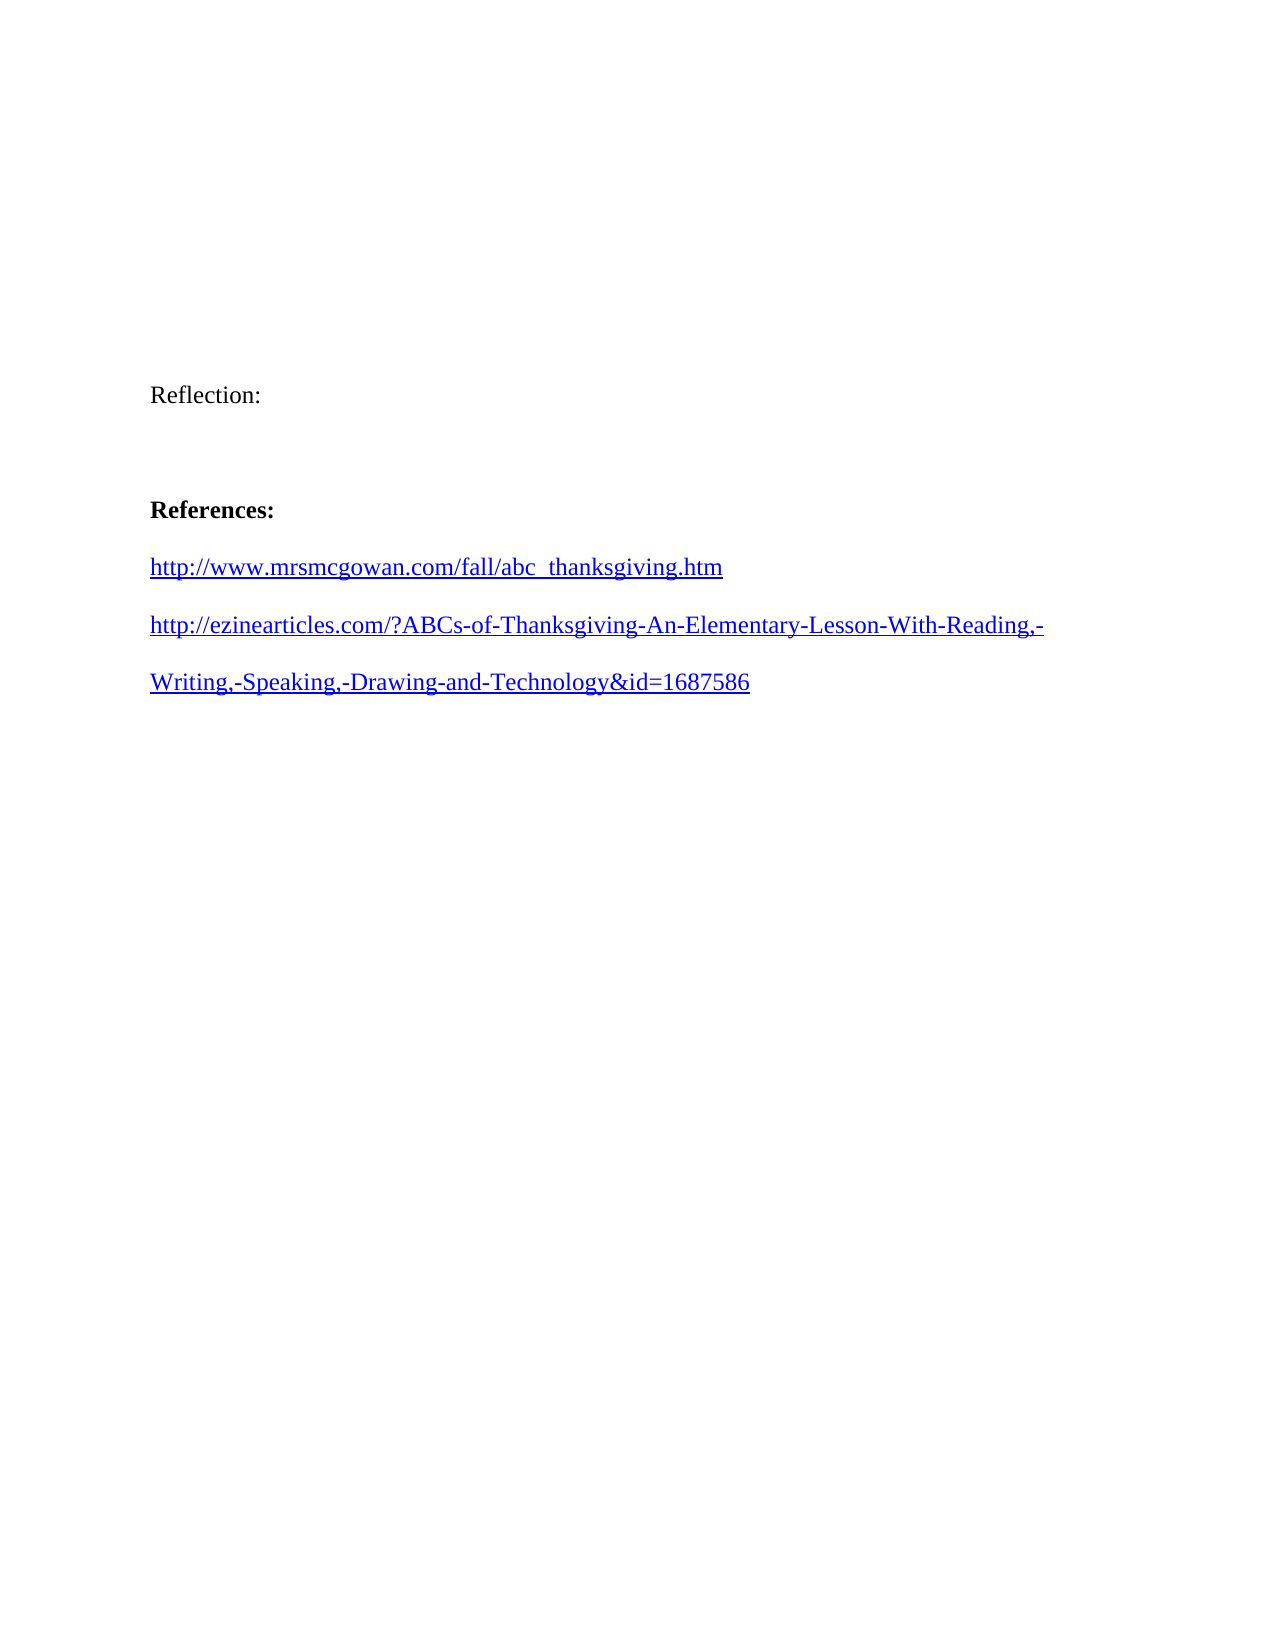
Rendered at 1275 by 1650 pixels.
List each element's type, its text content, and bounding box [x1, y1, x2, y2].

text Reflection: [150, 380, 1125, 409]
text http://www.mrsmcgowan.com/fall/abc_thanksgiving.htm [150, 552, 1125, 581]
text http://ezinearticles.com/?ABCs-of-Thanksgiving-An-Elementary-Lesson-With-Reading,-Writing,-Speaking,-Drawing-and-Technology&id=1687586 [150, 610, 1125, 696]
text References: [150, 495, 1125, 524]
